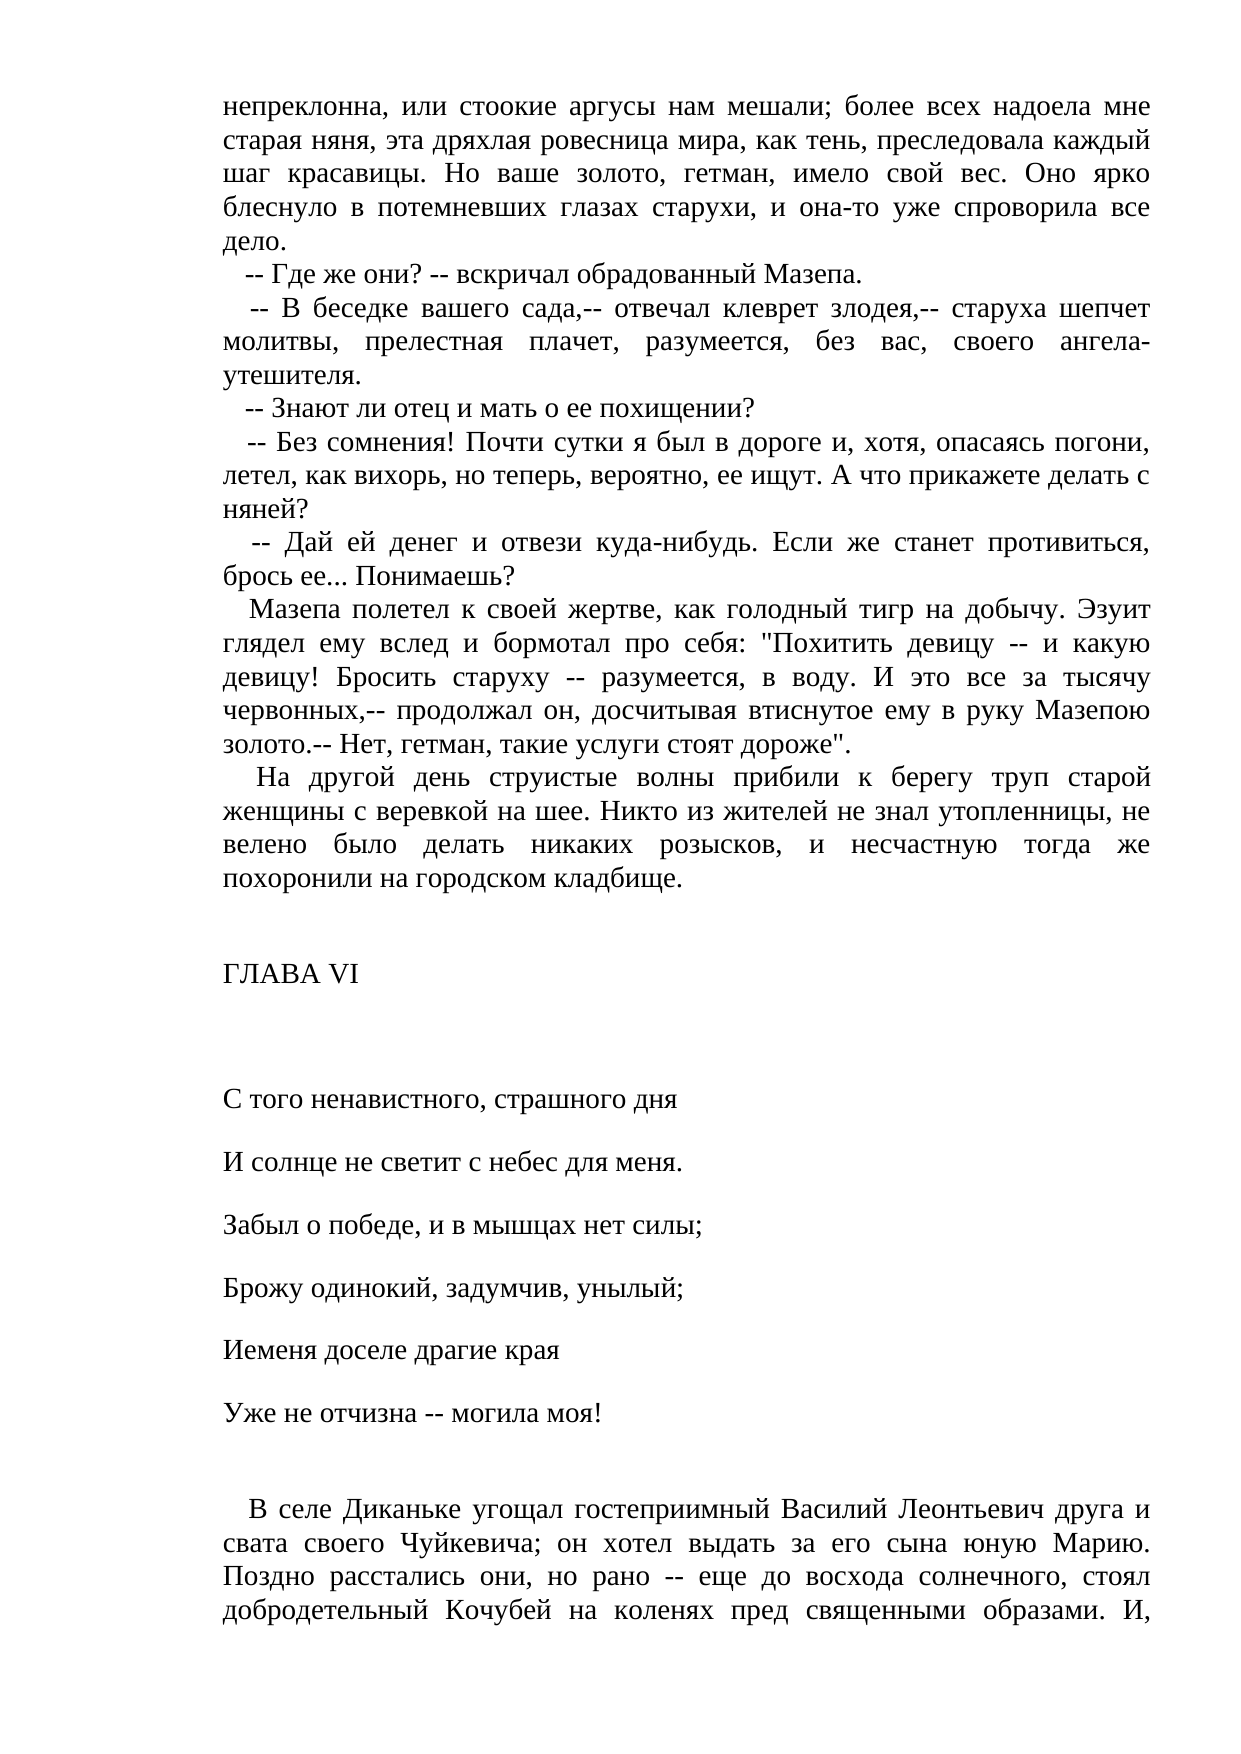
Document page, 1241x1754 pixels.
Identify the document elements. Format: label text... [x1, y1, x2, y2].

text -- Где же они? -- вскричал обрадованный Мазепа. [223, 256, 1152, 290]
text Иеменя доселе драгие края [223, 1332, 1152, 1366]
text Уже не отчизна -- могила моя! [223, 1395, 1152, 1429]
text С того ненавистного, страшного дня [223, 1082, 1152, 1115]
text На другой день струистые волны прибили к берегу труп старой женщины с веревкой на шее. Никто из жителей не знал утопленницы, не велено было делать никаких розысков, и несчастную тогда же похоронили на городском кладбище. [223, 759, 1152, 893]
text Мазепа полетел к своей жертве, как голодный тигр на добычу. Эзуит глядел ему вслед и бормотал про себя: "Похитить девицу -- и какую девицу! Бросить старуху -- разумеется, в воду. И это все за тысячу червонных,-- продолжал он, досчитывая втиснутое ему в руку Мазепою золото.-- Нет, гетман, такие услуги стоят дороже". [223, 592, 1152, 759]
text -- Знают ли отец и мать о ее похищении? [223, 390, 1152, 424]
text Забыл о победе, и в мышцах нет силы; [223, 1207, 1152, 1241]
text -- Без сомнения! Почти сутки я был в дороге и, хотя, опасаясь погони, летел, как вихорь, но теперь, вероятно, ее ищут. А что прикажете делать с няней? [223, 424, 1152, 524]
text -- Дай ей денег и отвези куда-нибудь. Если же станет противиться, брось ее... Понимаешь? [223, 524, 1152, 592]
text И солнце не светит с небес для меня. [223, 1144, 1152, 1178]
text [223, 88, 1152, 256]
text ГЛАВА VI [223, 956, 1152, 990]
text Брожу одинокий, задумчив, унылый; [223, 1270, 1152, 1303]
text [223, 1491, 1152, 1626]
text -- В беседке вашего сада,-- отвечал клеврет злодея,-- старуха шепчет молитвы, прелестная плачет, разумеется, без вас, своего ангела-утешителя. [223, 290, 1152, 390]
